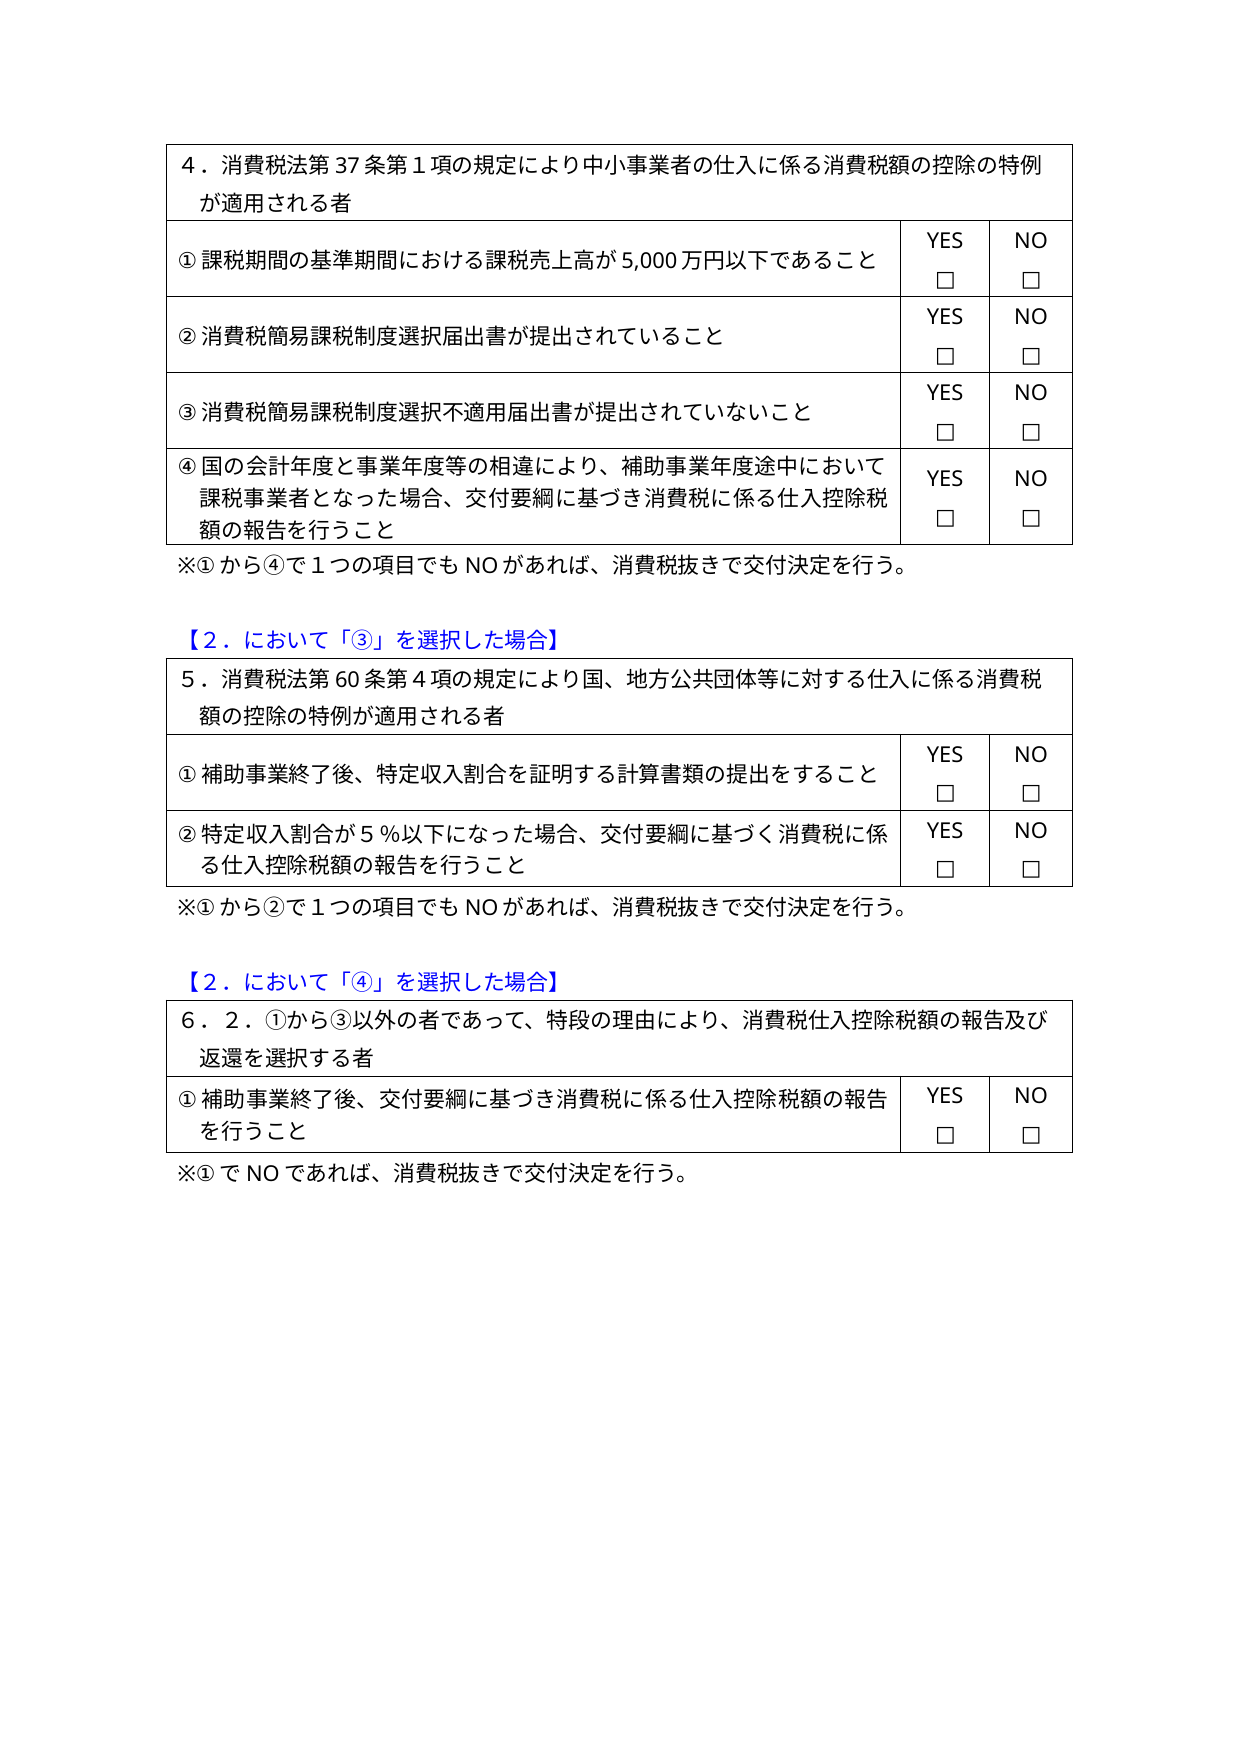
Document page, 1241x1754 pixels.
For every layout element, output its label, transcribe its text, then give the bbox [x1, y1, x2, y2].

table_cell YES □ [901, 811, 989, 886]
table_cell ①補助事業終了後、特定収入割合を証明する計算書類の提出をすること [167, 735, 900, 810]
table_cell NO □ [990, 449, 1072, 544]
table_cell NO □ [990, 373, 1072, 448]
text 【２．において「④」を選択した場合】 [177, 962, 1063, 999]
table_cell ①補助事業終了後、交付要綱に基づき消費税に係る仕入控除税額の報告を行うこと [167, 1077, 900, 1152]
table_header ６．２．①から③以外の者であって、特段の理由により、消費税仕入控除税額の報告及び返還を選択する者 [167, 1001, 1072, 1076]
table_cell YES □ [901, 735, 989, 810]
table_cell YES □ [901, 221, 989, 296]
table_cell YES □ [901, 297, 989, 372]
table_cell NO □ [990, 735, 1072, 810]
table_cell NO □ [990, 221, 1072, 296]
table_cell YES □ [901, 1077, 989, 1152]
table_cell ④国の会計年度と事業年度等の相違により、補助事業年度途中において課税事業者となった場合、交付要綱に基づき消費税に係る仕入控除税額の報告を行うこと [167, 449, 900, 544]
table_cell NO □ [990, 811, 1072, 886]
table_cell YES □ [901, 449, 989, 544]
table_cell ②特定収入割合が５％以下になった場合、交付要綱に基づく消費税に係る仕入控除税額の報告を行うこと [167, 811, 900, 886]
table_cell NO □ [990, 297, 1072, 372]
table_cell ②消費税簡易課税制度選択届出書が提出されていること [167, 297, 900, 372]
table_cell YES □ [901, 373, 989, 448]
table_cell ①課税期間の基準期間における課税売上高が5,000万円以下であること [167, 221, 900, 296]
text 【２．において「③」を選択した場合】 [177, 620, 1063, 658]
table_cell ③消費税簡易課税制度選択不適用届出書が提出されていないこと [167, 373, 900, 448]
table_cell NO □ [990, 1077, 1072, 1152]
text ※①から②で１つの項目でもNOがあれば、消費税抜きで交付決定を行う。 [177, 887, 1063, 924]
text ※①から④で１つの項目でもNOがあれば、消費税抜きで交付決定を行う。 [177, 545, 1063, 583]
table_header ５．消費税法第60条第４項の規定により国、地方公共団体等に対する仕入に係る消費税額の控除の特例が適用される者 [167, 659, 1072, 734]
text ※①でNOであれば、消費税抜きで交付決定を行う。 [177, 1153, 1063, 1190]
table_header ４．消費税法第37条第１項の規定により中小事業者の仕入に係る消費税額の控除の特例が適用される者 [167, 145, 1072, 220]
